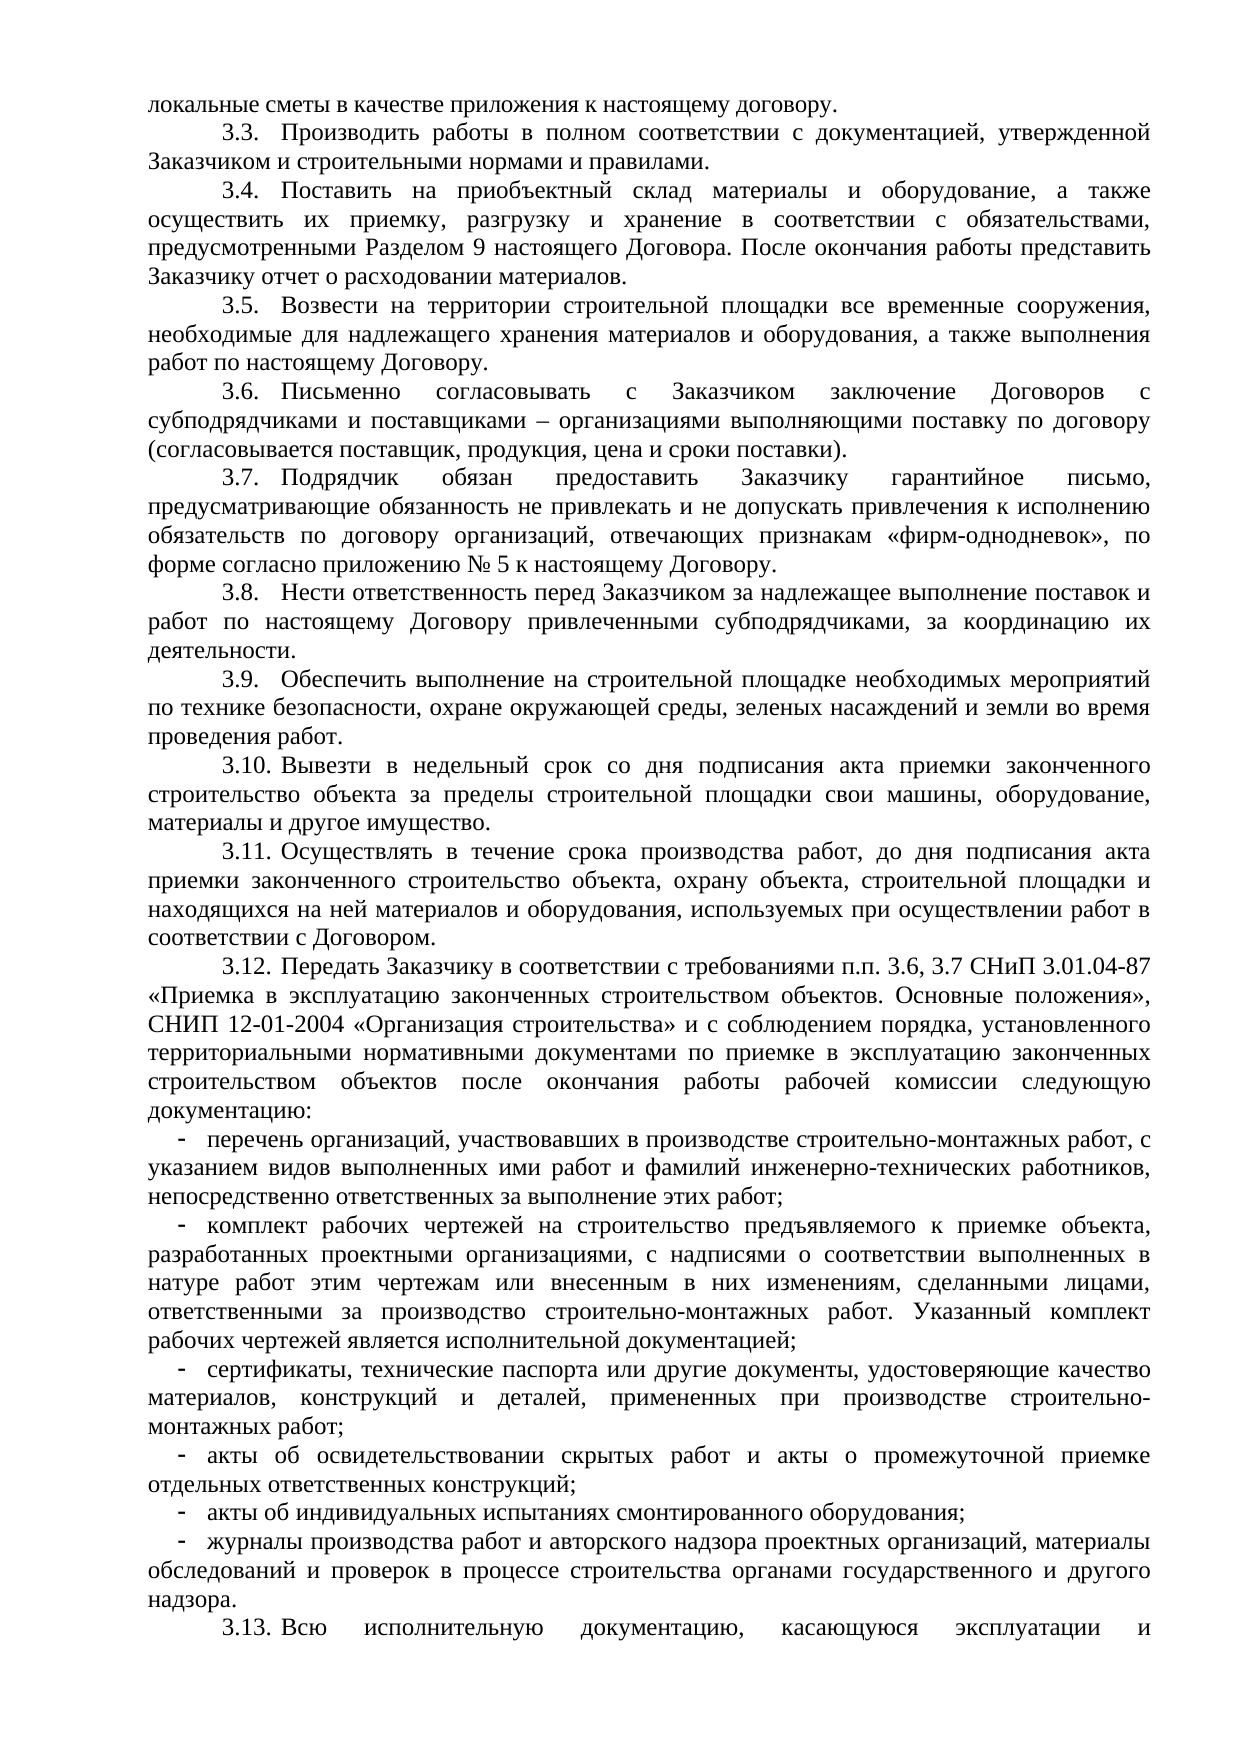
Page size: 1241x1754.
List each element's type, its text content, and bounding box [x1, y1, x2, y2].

list Передать Заказчику в соответствии с требованиями п.п. 3.6, 3.7 СНиП 3.01.04-87 «Приемка в эксплуатацию законченных строительством объектов. Основные положения», СНИП 12-01-2004 «Организация строительства» и с соблюдением порядка, установленного территориальными нормативными документами по приемке в эксплуатацию законченных строительством объектов после окончания работы рабочей комиссии следующую документацию: [148, 951, 1152, 1124]
list акты об освидетельствовании скрытых работ и акты о промежуточной приемке отдельных ответственных конструкций; [148, 1440, 1152, 1497]
list перечень организаций, участвовавших в производстве строительно-монтажных работ, с указанием видов выполненных ими работ и фамилий инженерно-технических работников, непосредственно ответственных за выполнение этих работ; [148, 1124, 1152, 1210]
list журналы производства работ и авторского надзора проектных организаций, материалы обследований и проверок в процессе строительства органами государственного и другого надзора. [148, 1526, 1152, 1612]
list акты об индивидуальных испытаниях смонтированного оборудования; [148, 1497, 1152, 1526]
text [148, 89, 1152, 117]
list Производить работы в полном соответствии с документацией, утвержденной Заказчиком и строительными нормами и правилами. [148, 117, 1152, 175]
list сертификаты, технические паспорта или другие документы, удостоверяющие качество материалов, конструкций и деталей, примененных при производстве строительно-монтажных работ; [148, 1354, 1152, 1440]
list Подрядчик обязан предоставить Заказчику гарантийное письмо, предусматривающие обязанность не привлекать и не допускать привлечения к исполнению обязательств по договору организаций, отвечающих признакам «фирм-однодневок», по форме согласно приложению № 5 к настоящему Договору. [148, 462, 1152, 577]
list комплект рабочих чертежей на строительство предъявляемого к приемке объекта, разработанных проектными организациями, с надписями о соответствии выполненных в натуре работ этим чертежам или внесенным в них изменениям, сделанными лицами, ответственными за производство строительно-монтажных работ. Указанный комплект рабочих чертежей является исполнительной документацией; [148, 1210, 1152, 1354]
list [148, 1612, 1152, 1641]
list Письменно согласовывать с Заказчиком заключение Договоров с субподрядчиками и поставщиками – организациями выполняющими поставку по договору (согласовывается поставщик, продукция, цена и сроки поставки). [148, 376, 1152, 462]
list Нести ответственность перед Заказчиком за надлежащее выполнение поставок и работ по настоящему Договору привлеченными субподрядчиками, за координацию их деятельности. [148, 577, 1152, 664]
list Осуществлять в течение срока производства работ, до дня подписания акта приемки законченного строительство объекта, охрану объекта, строительной площадки и находящихся на ней материалов и оборудования, используемых при осуществлении работ в соответствии с Договором. [148, 836, 1152, 951]
list Вывезти в недельный срок со дня подписания акта приемки законченного строительство объекта за пределы строительной площадки свои машины, оборудование, материалы и другое имущество. [148, 750, 1152, 836]
list Возвести на территории строительной площадки все временные сооружения, необходимые для надлежащего хранения материалов и оборудования, а также выполнения работ по настоящему Договору. [148, 290, 1152, 376]
list Обеспечить выполнение на строительной площадке необходимых мероприятий по технике безопасности, охране окружающей среды, зеленых насаждений и земли во время проведения работ. [148, 664, 1152, 750]
list Поставить на приобъектный склад материалы и оборудование, а также осуществить их приемку, разгрузку и хранение в соответствии с обязательствами, предусмотренными Разделом 9 настоящего Договора. После окончания работы представить Заказчику отчет о расходовании материалов. [148, 175, 1152, 290]
